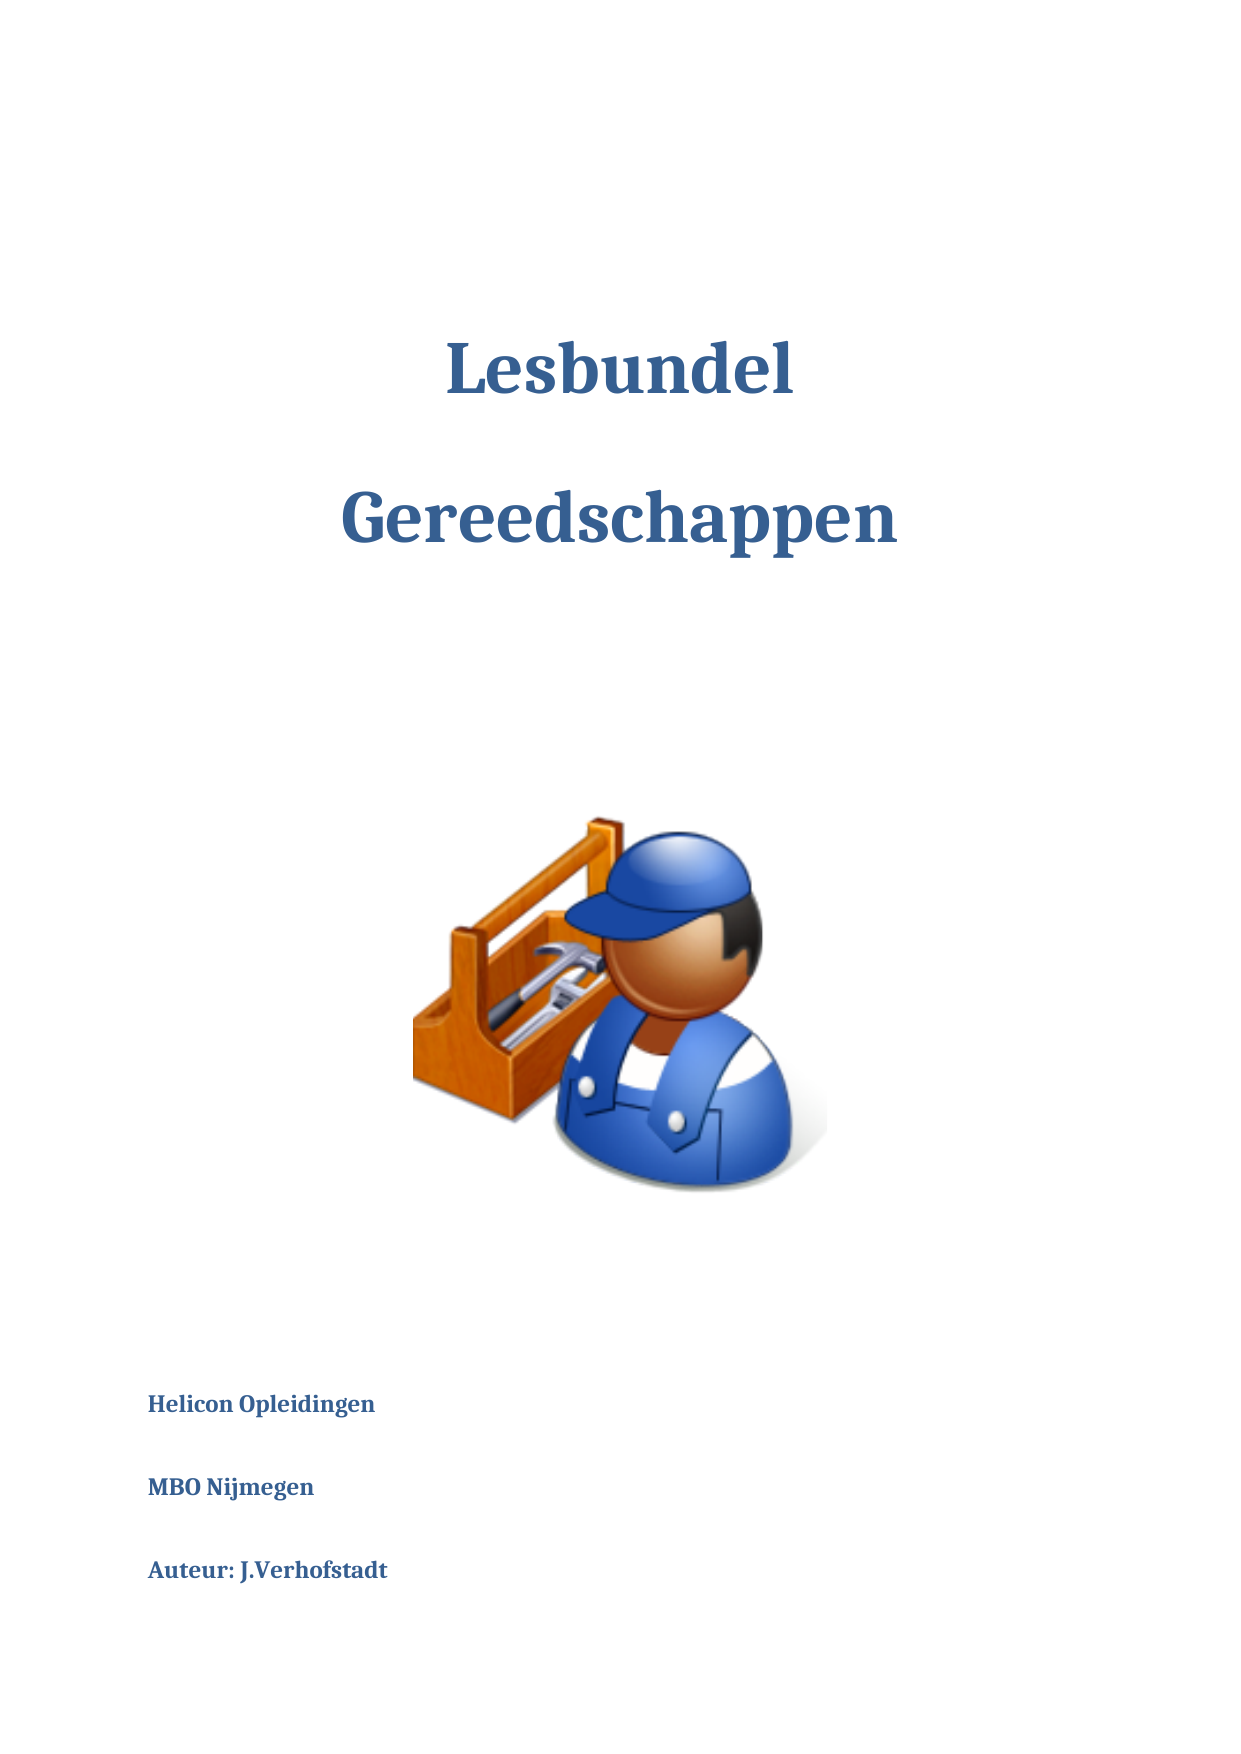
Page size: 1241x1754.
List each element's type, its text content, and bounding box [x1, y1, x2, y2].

subtitle Gereedschappen [148, 475, 1092, 561]
picture [413, 805, 828, 1220]
subtitle Helicon Opleidingen [148, 1390, 1092, 1418]
subtitle Lesbundel [148, 326, 1092, 412]
subtitle Auteur: J.Verhofstadt [148, 1556, 1092, 1584]
subtitle MBO Nijmegen [148, 1473, 1092, 1501]
